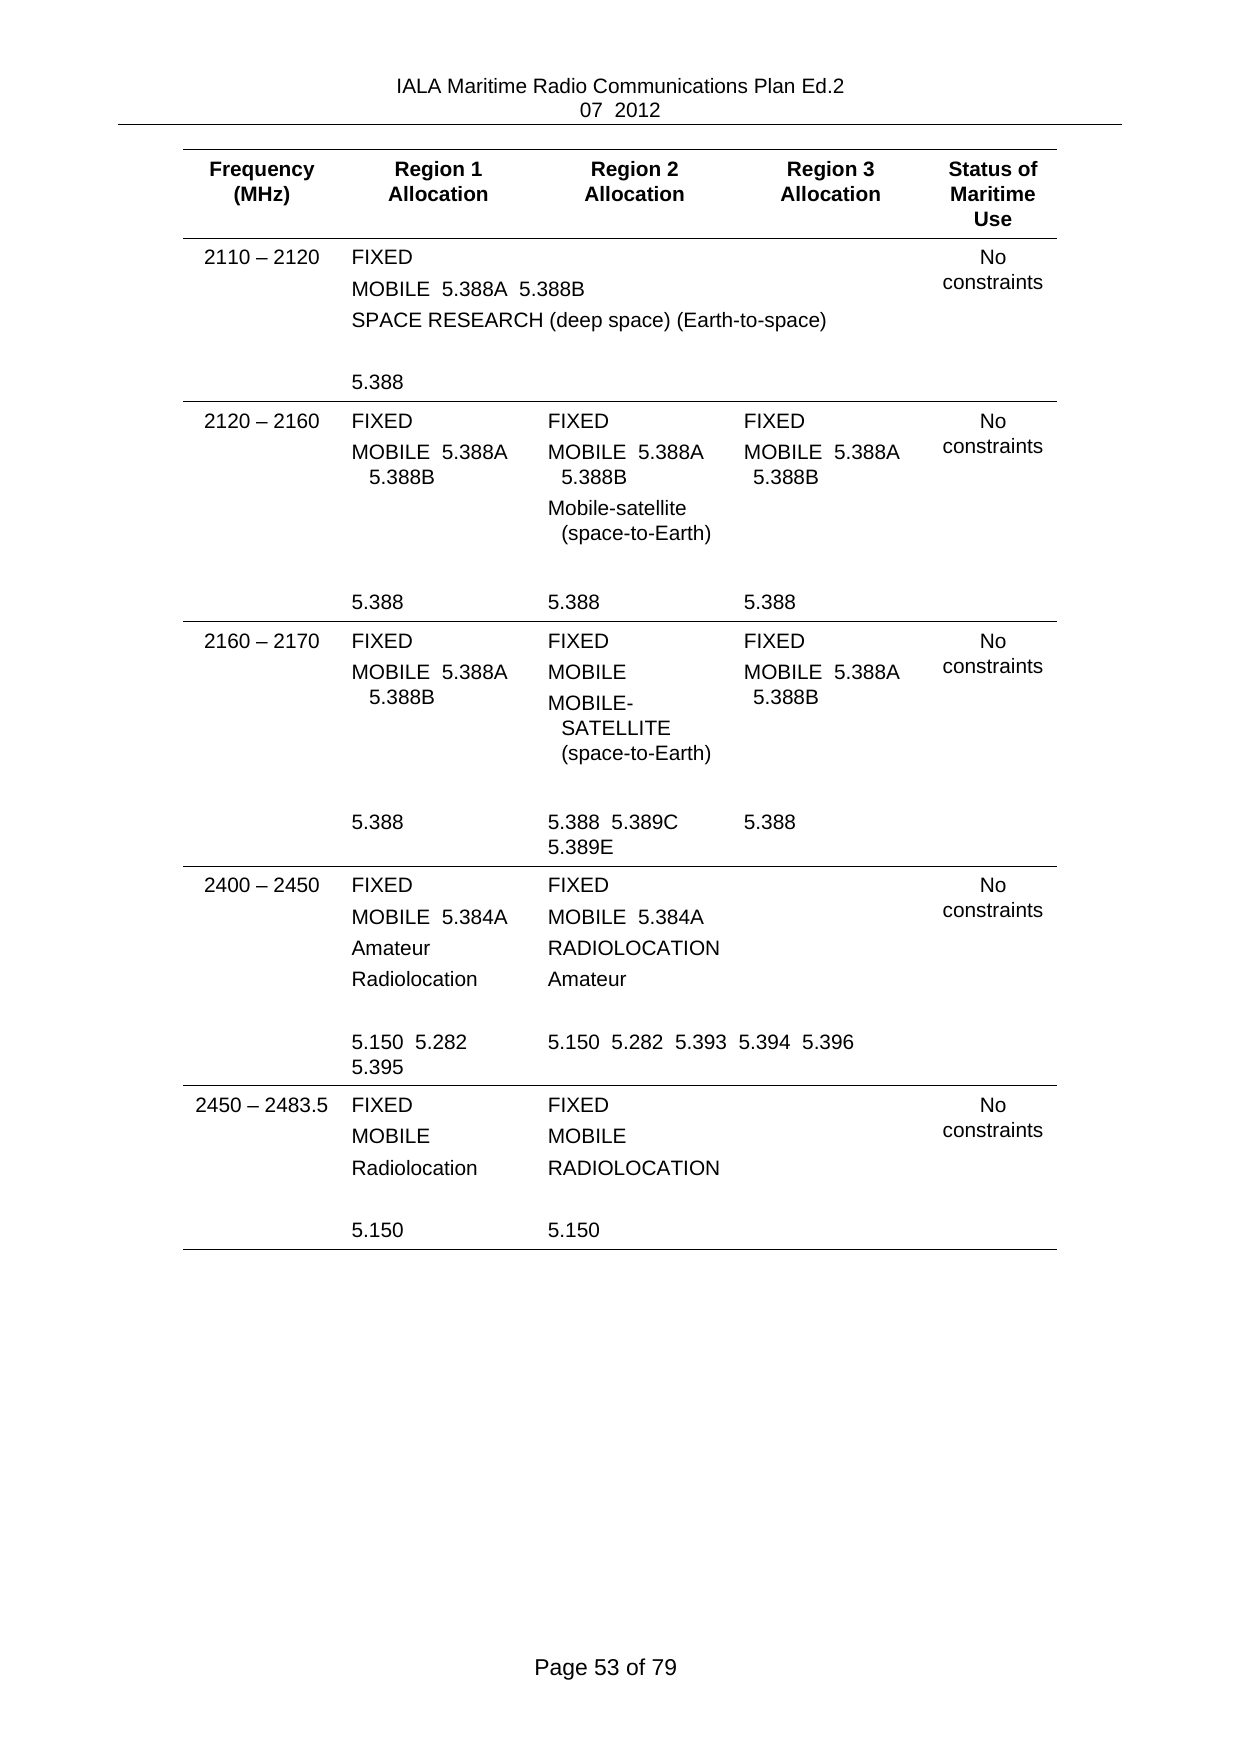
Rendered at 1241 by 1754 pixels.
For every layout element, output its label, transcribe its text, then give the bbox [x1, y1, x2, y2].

table_cell FIXED MOBILE 5.384A RADIOLOCATION Amateur 5.150 5.282 5.393 5.394 5.396 [536, 867, 929, 1085]
table_cell 2120 – 2160 [183, 402, 340, 621]
table_cell No constraints [929, 1086, 1057, 1249]
table_cell FIXED MOBILE 5.384A Amateur Radiolocation 5.150 5.282 5.395 [340, 867, 536, 1085]
table_cell FIXED MOBILE Radiolocation 5.150 [340, 1086, 536, 1249]
table_cell 2400 – 2450 [183, 867, 340, 1085]
table_cell 2160 – 2170 [183, 622, 340, 866]
table_cell FIXED MOBILE 5.388A 5.388B 5.388 [733, 402, 929, 621]
table_cell No constraints [929, 622, 1057, 866]
table_header Status of Maritime Use [929, 150, 1057, 237]
table_cell FIXED MOBILE RADIOLOCATION 5.150 [536, 1086, 929, 1249]
table_cell FIXED MOBILE MOBILE-SATELLITE (space-to-Earth) 5.388 5.389C 5.389E [536, 622, 732, 866]
table_header Frequency (MHz) [183, 150, 340, 237]
table_header Region 1 Allocation [340, 150, 536, 237]
table_header Region 3 Allocation [733, 150, 929, 237]
table_cell FIXED MOBILE 5.388A 5.388B Mobile-satellite (space-to-Earth) 5.388 [536, 402, 732, 621]
table_cell 2450 – 2483.5 [183, 1086, 340, 1249]
table_cell No constraints [929, 402, 1057, 621]
table_cell FIXED MOBILE 5.388A 5.388B 5.388 [340, 622, 536, 866]
table_cell No constraints [929, 867, 1057, 1085]
table_cell FIXED MOBILE 5.388A 5.388B 5.388 [733, 622, 929, 866]
table_header Region 2 Allocation [536, 150, 732, 237]
table_cell No constraints [929, 239, 1057, 401]
table_cell FIXED MOBILE 5.388A 5.388B 5.388 [340, 402, 536, 621]
table_cell FIXED MOBILE 5.388A 5.388B SPACE RESEARCH (deep space) (Earth-to-space) 5.388 [340, 239, 929, 401]
table_cell 2110 – 2120 [183, 239, 340, 401]
